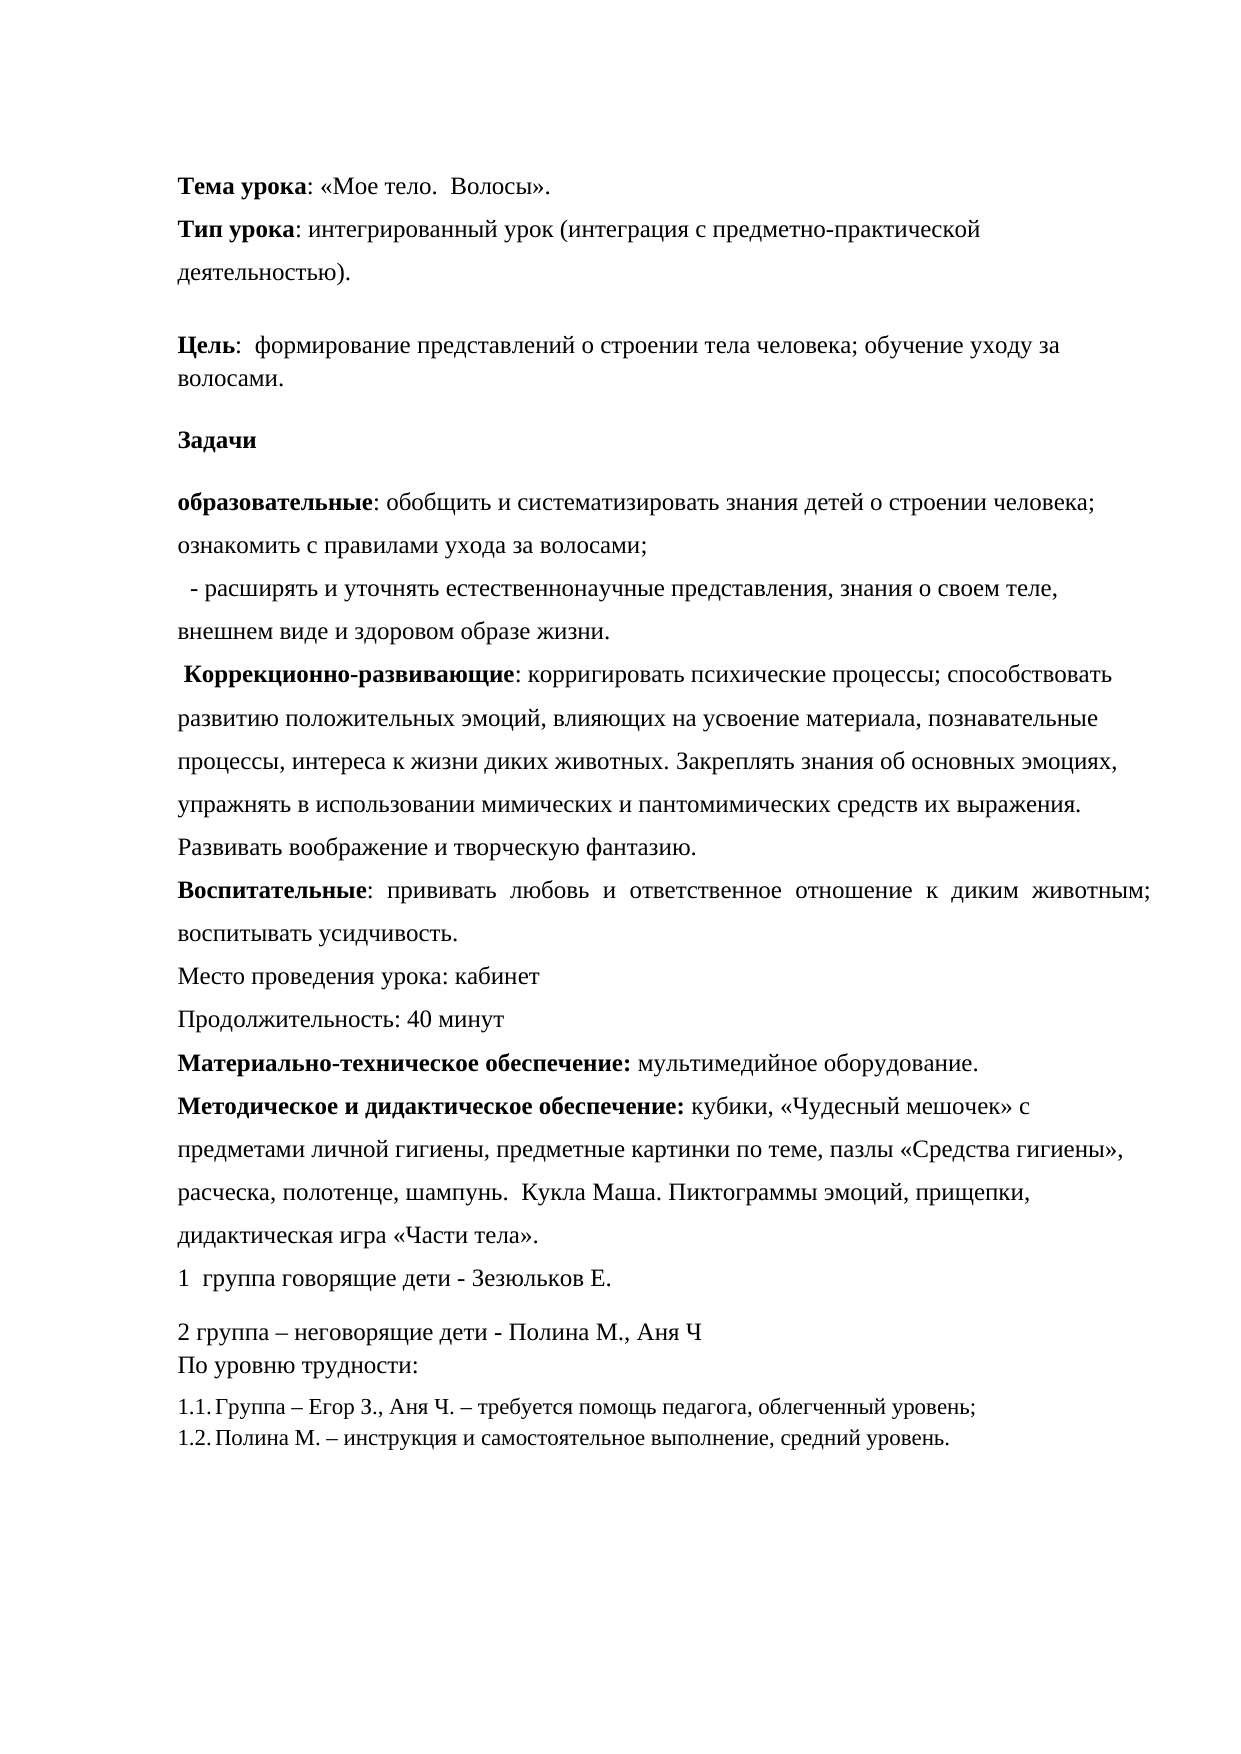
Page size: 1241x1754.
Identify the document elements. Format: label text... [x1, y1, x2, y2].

text Методическое и дидактическое обеспечение: кубики, «Чудесный мешочек» с предметами личной гигиены, предметные картинки по теме, пазлы «Средства гигиены», расческа, полотенце, шампунь. Кукла Маша. Пиктограммы эмоций, прищепки, дидактическая игра «Части тела». [177, 1091, 1152, 1249]
text Материально-техническое обеспечение: мультимедийное оборудование. [177, 1048, 1152, 1076]
list Полина М. – инструкция и самостоятельное выполнение, средний уровень. [177, 1423, 1152, 1450]
text Тема урока: «Мое тело. Волосы». [177, 171, 1152, 200]
list Группа – Егор З., Аня Ч. – требуется помощь педагога, облегченный уровень; [177, 1393, 1152, 1420]
text - расширять и уточнять естественнонаучные представления, знания о своем теле, внешнем виде и здоровом образе жизни. [177, 573, 1152, 645]
text По уровню трудности: [177, 1350, 816, 1379]
text Задачи [177, 425, 1152, 454]
text 2 группа – неговорящие дети - Полина М., Аня Ч [177, 1317, 816, 1346]
text образовательные: обобщить и систематизировать знания детей о строении человека; ознакомить с правилами ухода за волосами; [177, 487, 1156, 559]
text Продолжительность: 40 минут [177, 1004, 1152, 1033]
text Цель: формирование представлений о строении тела человека; обучение уходу за волосами. [177, 330, 1152, 391]
text Тип урока: интегрированный урок (интеграция с предметно-практической деятельностью). [177, 214, 1152, 286]
text Место проведения урока: кабинет [177, 961, 1152, 990]
text Коррекционно-развивающие: корригировать психические процессы; способствовать развитию положительных эмоций, влияющих на усвоение материала, познавательные процессы, интереса к жизни диких животных. Закреплять знания об основных эмоциях, упражнять в использовании мимических и пантомимических средств их выражения. Развивать воображение и творческую фантазию. [177, 659, 1152, 861]
text 1 группа говорящие дети - Зезюльков Е. [177, 1263, 752, 1292]
text Воспитательные: прививать любовь и ответственное отношение к диким животным; воспитывать усидчивость. [177, 875, 1152, 947]
